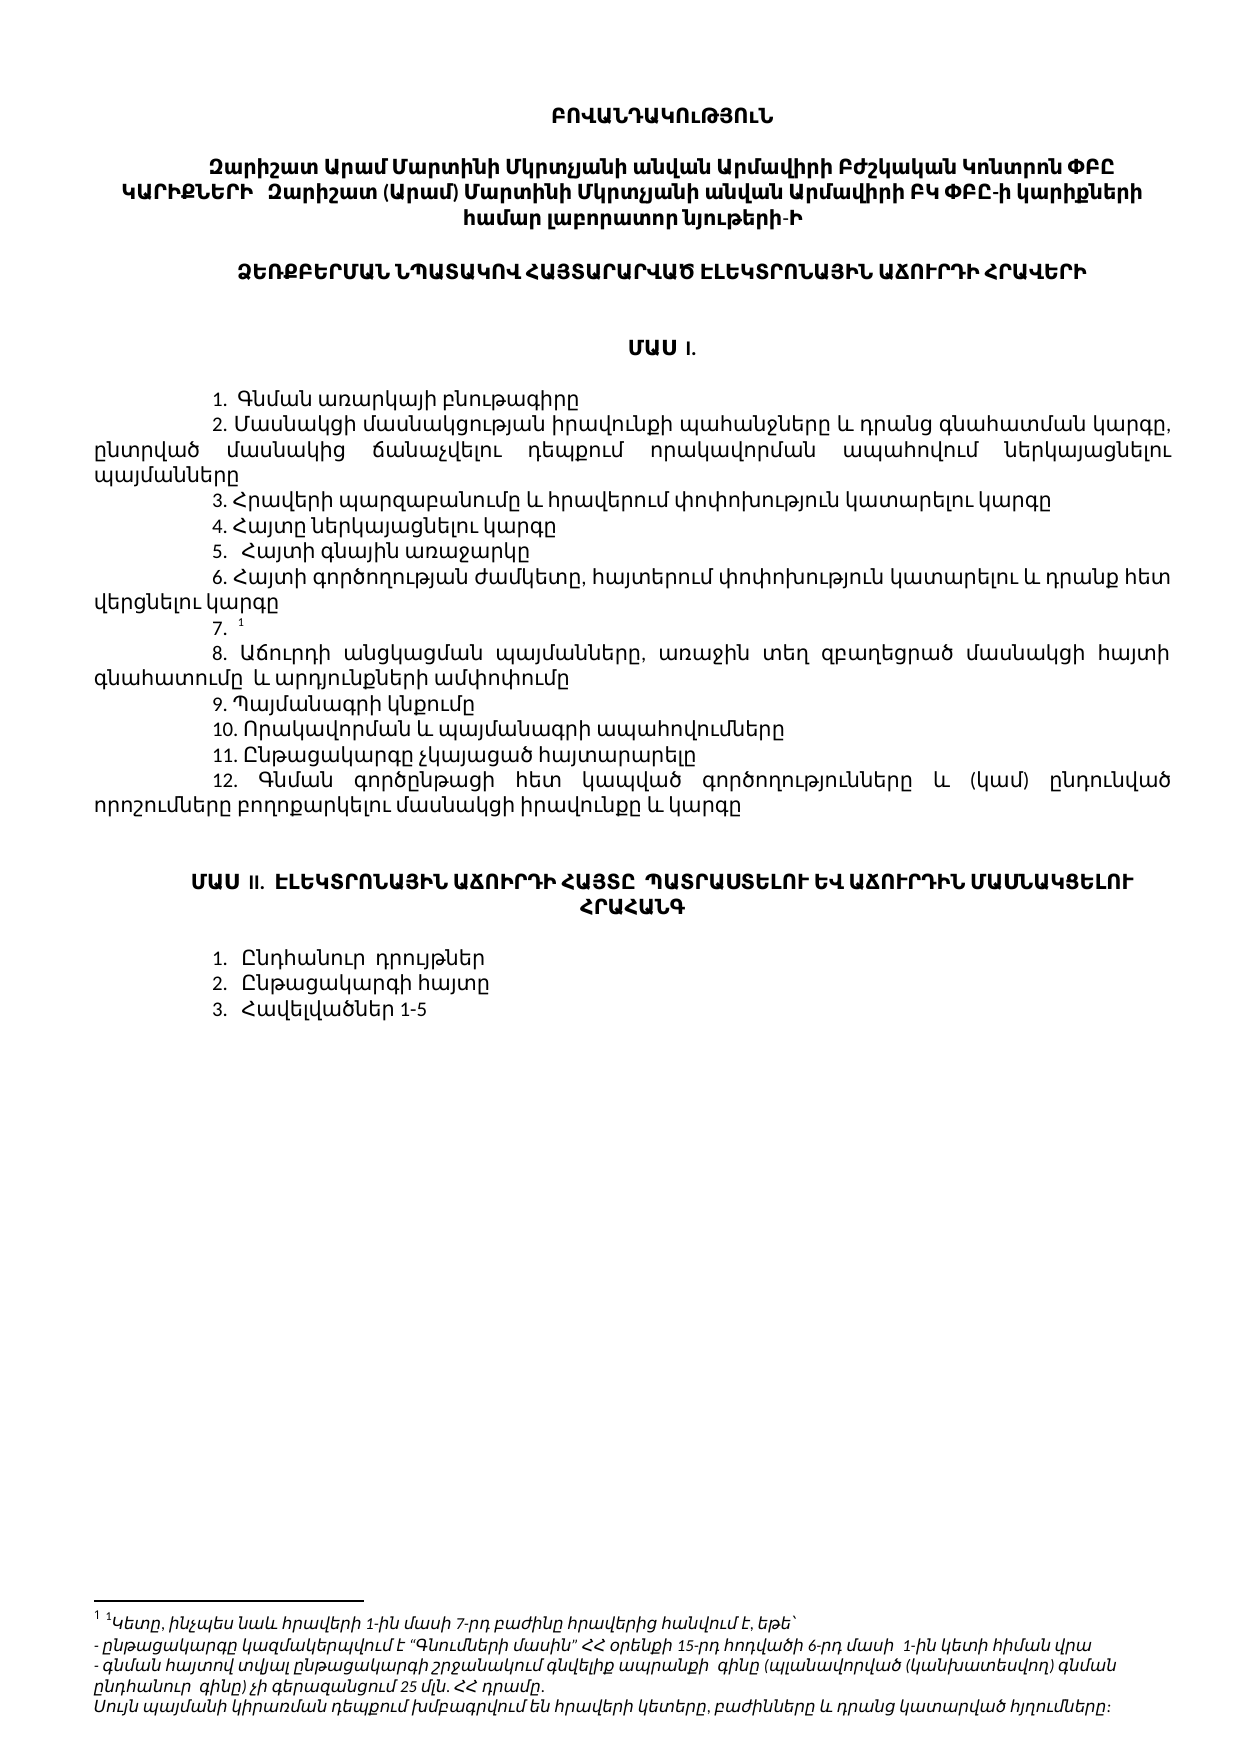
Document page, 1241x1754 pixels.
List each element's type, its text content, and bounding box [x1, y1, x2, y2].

text 5. Հայտի գնային առաջարկը [94, 538, 1171, 564]
text ՄԱՍ II. ԷԼԵԿՏՐՈՆԱՅԻՆ ԱՃՈԻՐԴԻ ՀԱՅՏԸ ՊԱՏՐԱՍՏԵԼՈՒ ԵՎ ԱՃՈՒՐԴԻՆ ՄԱՍՆԱԿՑԵԼՈՒ ՀՐԱՀԱՆԳ [94, 869, 1171, 920]
text 2. Մասնակցի մասնակցության իրավունքի պահանջները և դրանց գնահատման կարգը, ընտրված մասնակից ճանաչվելու դեպքում որակավորման ապահովում ներկայացնելու պայմանները [94, 411, 1171, 488]
text 8. Աճուրդի անցկացման պայմանները, առաջին տեղ զբաղեցրած մասնակցի հայտի գնահատումը և արդյունքների ամփոփումը [94, 640, 1171, 691]
text Զարիշատ Արամ Մարտինի Մկրտչյանի անվան Արմավիրի Բժշկական Կոնտրոն ՓԲԸ ԿԱՐԻՔՆԵՐԻ Զարիշատ (Արամ) Մարտինի Մկրտչյանի անվան Արմավիրի ԲԿ ՓԲԸ-ի կարիքների համար լաբորատոր նյութերի-Ի [94, 154, 1171, 230]
text 9. Պայմանագրի կնքումը [94, 691, 1171, 716]
text 1. Գնման առարկայի բնութագիրը [94, 386, 1171, 411]
text ԲՈՎԱՆԴԱԿՈւԹՅՈւՆ [94, 103, 1171, 128]
text 1. Ընդհանուր դրույթներ [94, 945, 1171, 971]
text 4. Հայտը ներկայացնելու կարգը [94, 513, 1171, 538]
text 6. Հայտի գործողության ժամկետը, հայտերում փոփոխություն կատարելու և դրանք հետ վերցնելու կարգը [94, 564, 1171, 615]
text 2. Ընթացակարգի հայտը [94, 971, 1171, 996]
text 11. Ընթացակարգը չկայացած հայտարարելը [94, 742, 1171, 767]
text ՄԱՍ I. [94, 335, 1171, 361]
text 7. 1 [94, 615, 1171, 640]
text 10. Որակավորման և պայմանագրի ապահովումները [94, 716, 1171, 742]
text 12. Գնման գործընթացի հետ կապված գործողությունները և (կամ) ընդունված որոշումները բողոքարկելու մասնակցի իրավունքը և կարգը [94, 767, 1171, 818]
text 3. Հրավերի պարզաբանումը և հրավերում փոփոխություն կատարելու կարգը [94, 488, 1171, 513]
text 3. Հավելվածներ 1-5 [94, 996, 1171, 1021]
text ՁԵՌՔԲԵՐՄԱՆ ՆՊԱՏԱԿՈՎ ՀԱՅՏԱՐԱՐՎԱԾ ԷԼԵԿՏՐՈՆԱՅԻՆ ԱՃՈՒՐԴԻ ՀՐԱՎԵՐԻ [94, 259, 1171, 284]
